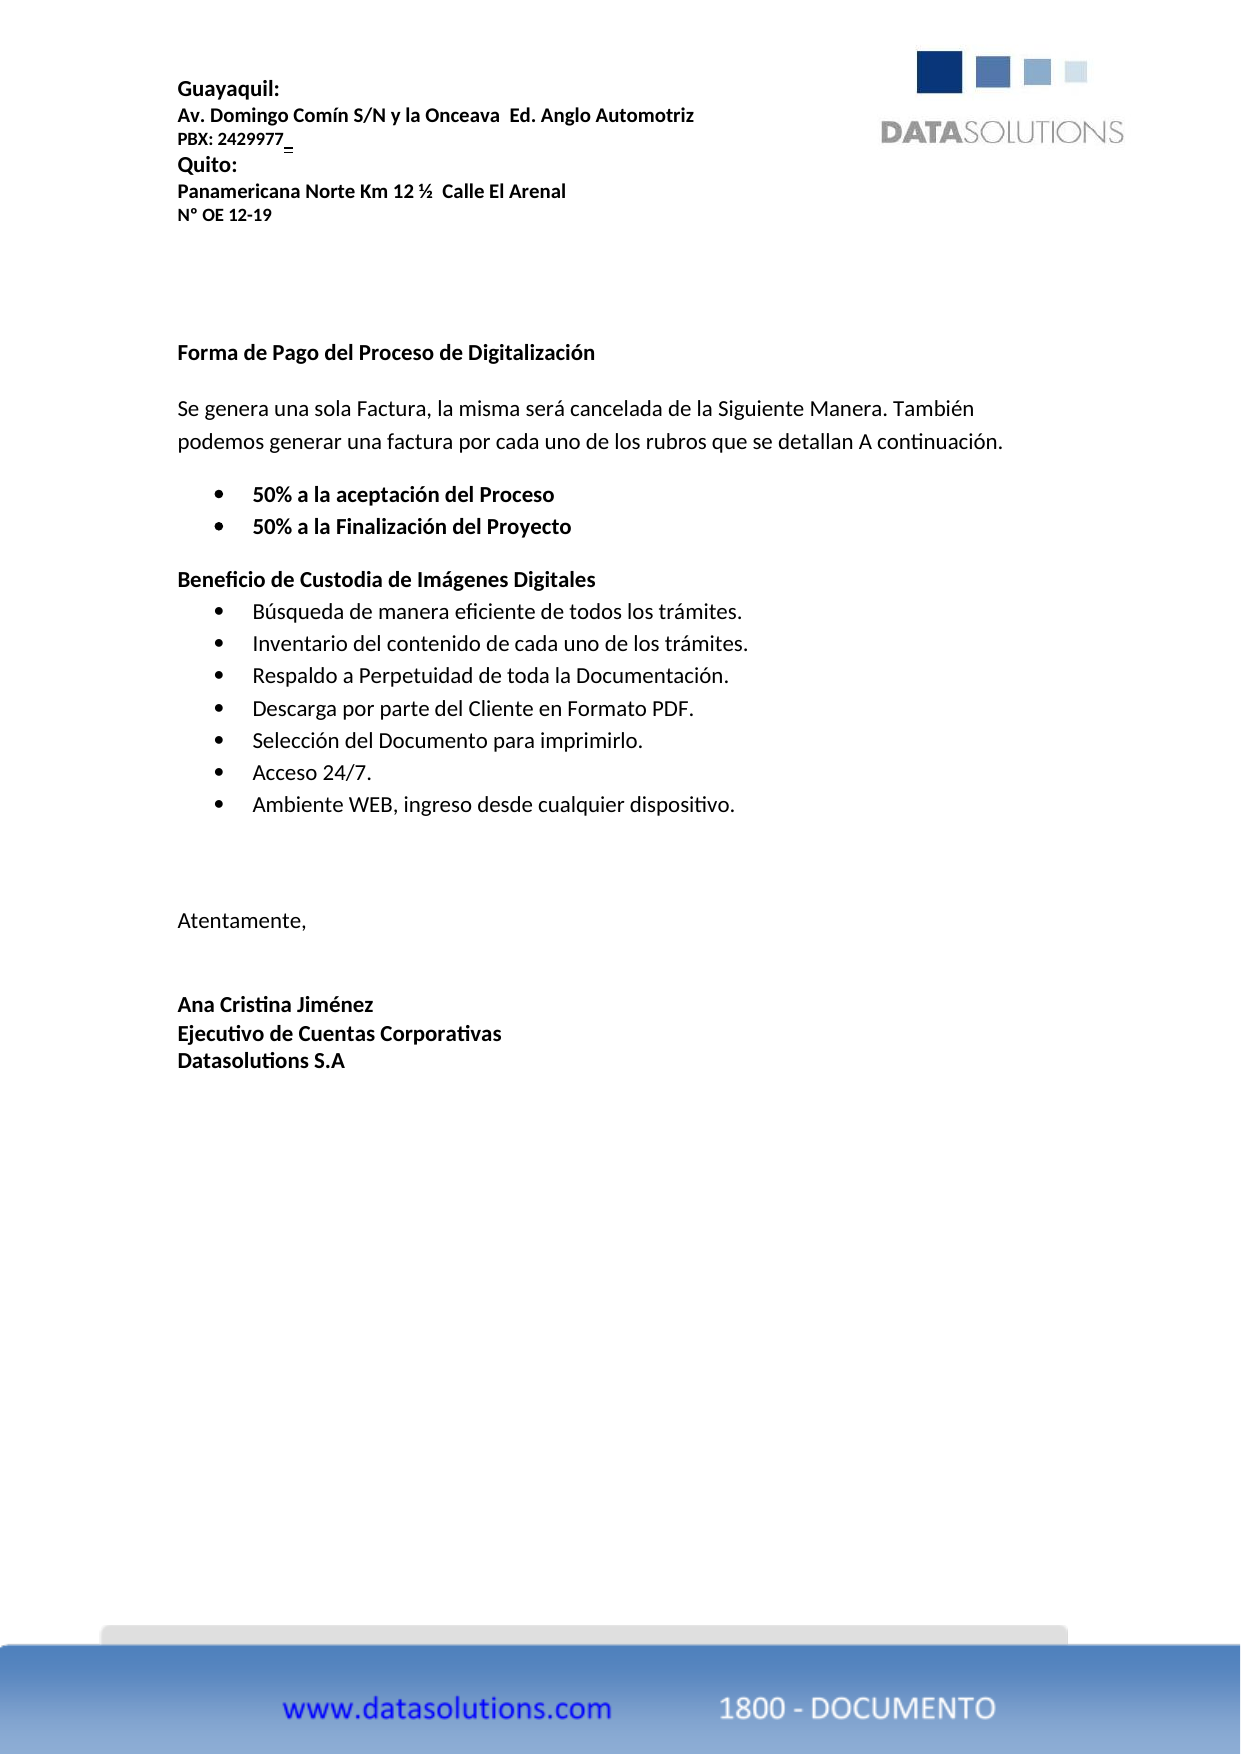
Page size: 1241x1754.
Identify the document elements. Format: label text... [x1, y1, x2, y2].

text Datasolutions S.A [177, 1047, 1063, 1075]
list 50% a la aceptación del Proceso [215, 480, 1063, 508]
text Forma de Pago del Proceso de Digitalización [177, 338, 1063, 367]
text Beneficio de Custodia de Imágenes Digitales [177, 565, 1063, 593]
list Inventario del contenido de cada uno de los trámites. [215, 629, 1063, 657]
list Selección del Documento para imprimirlo. [215, 726, 1063, 754]
list 50% a la Finalización del Proyecto [215, 512, 1063, 540]
picture [846, 31, 1166, 163]
list Acceso 24/7. [215, 758, 1063, 786]
list Descarga por parte del Cliente en Formato PDF. [215, 694, 1063, 722]
text Ejecutivo de Cuentas Corporativas [177, 1019, 1138, 1047]
list Búsqueda de manera eficiente de todos los trámites. [215, 597, 1063, 625]
text Ana Cristina Jiménez [177, 991, 1138, 1019]
picture [0, 1625, 1241, 1754]
list Ambiente WEB, ingreso desde cualquier dispositivo. [215, 790, 1063, 818]
text Atentamente, [177, 907, 1138, 934]
list Respaldo a Perpetuidad de toda la Documentación. [215, 662, 1063, 689]
text Se genera una sola Factura, la misma será cancelada de la Siguiente Manera. También podemos generar una factura por cada uno de los rubros que se detallan A continuación. [177, 394, 1063, 455]
